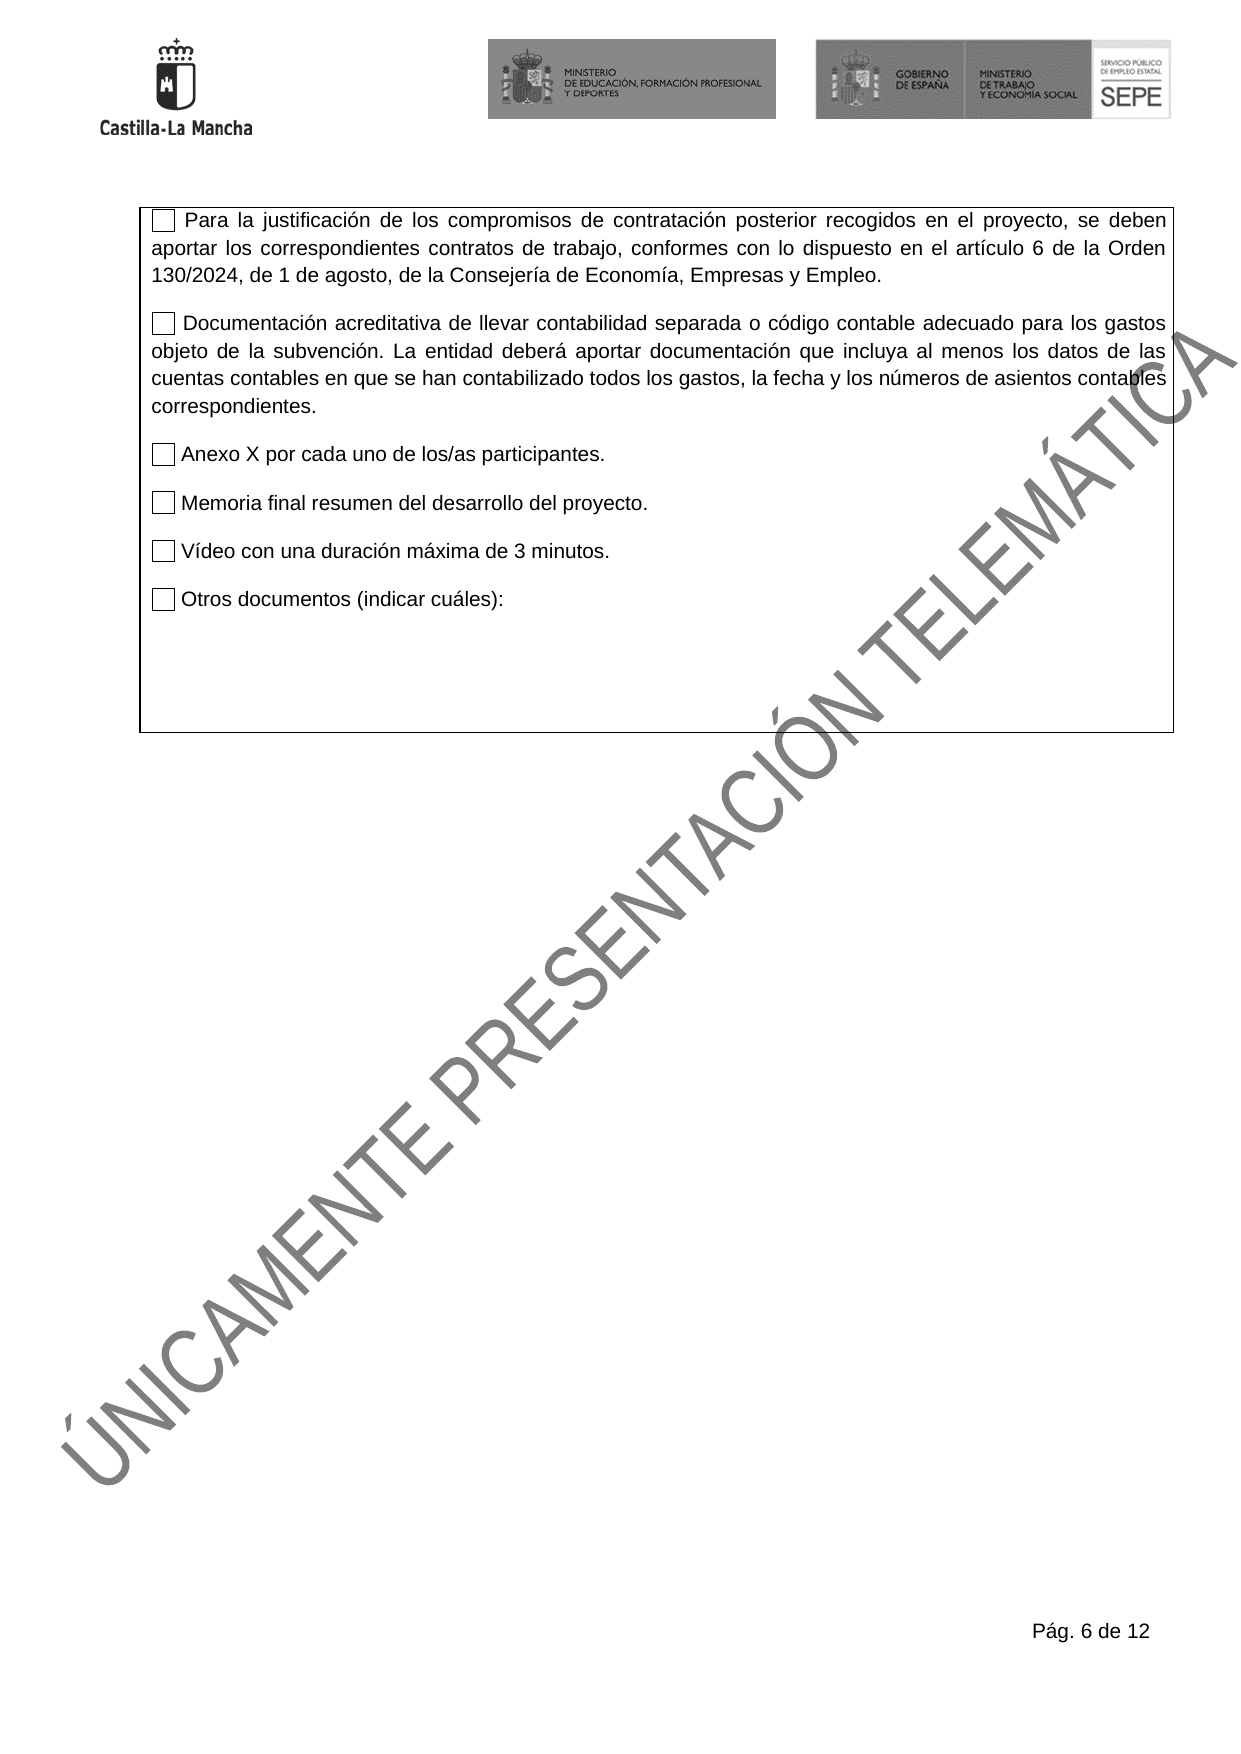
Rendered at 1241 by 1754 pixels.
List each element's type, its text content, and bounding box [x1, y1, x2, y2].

picture [60, 5, 1187, 178]
